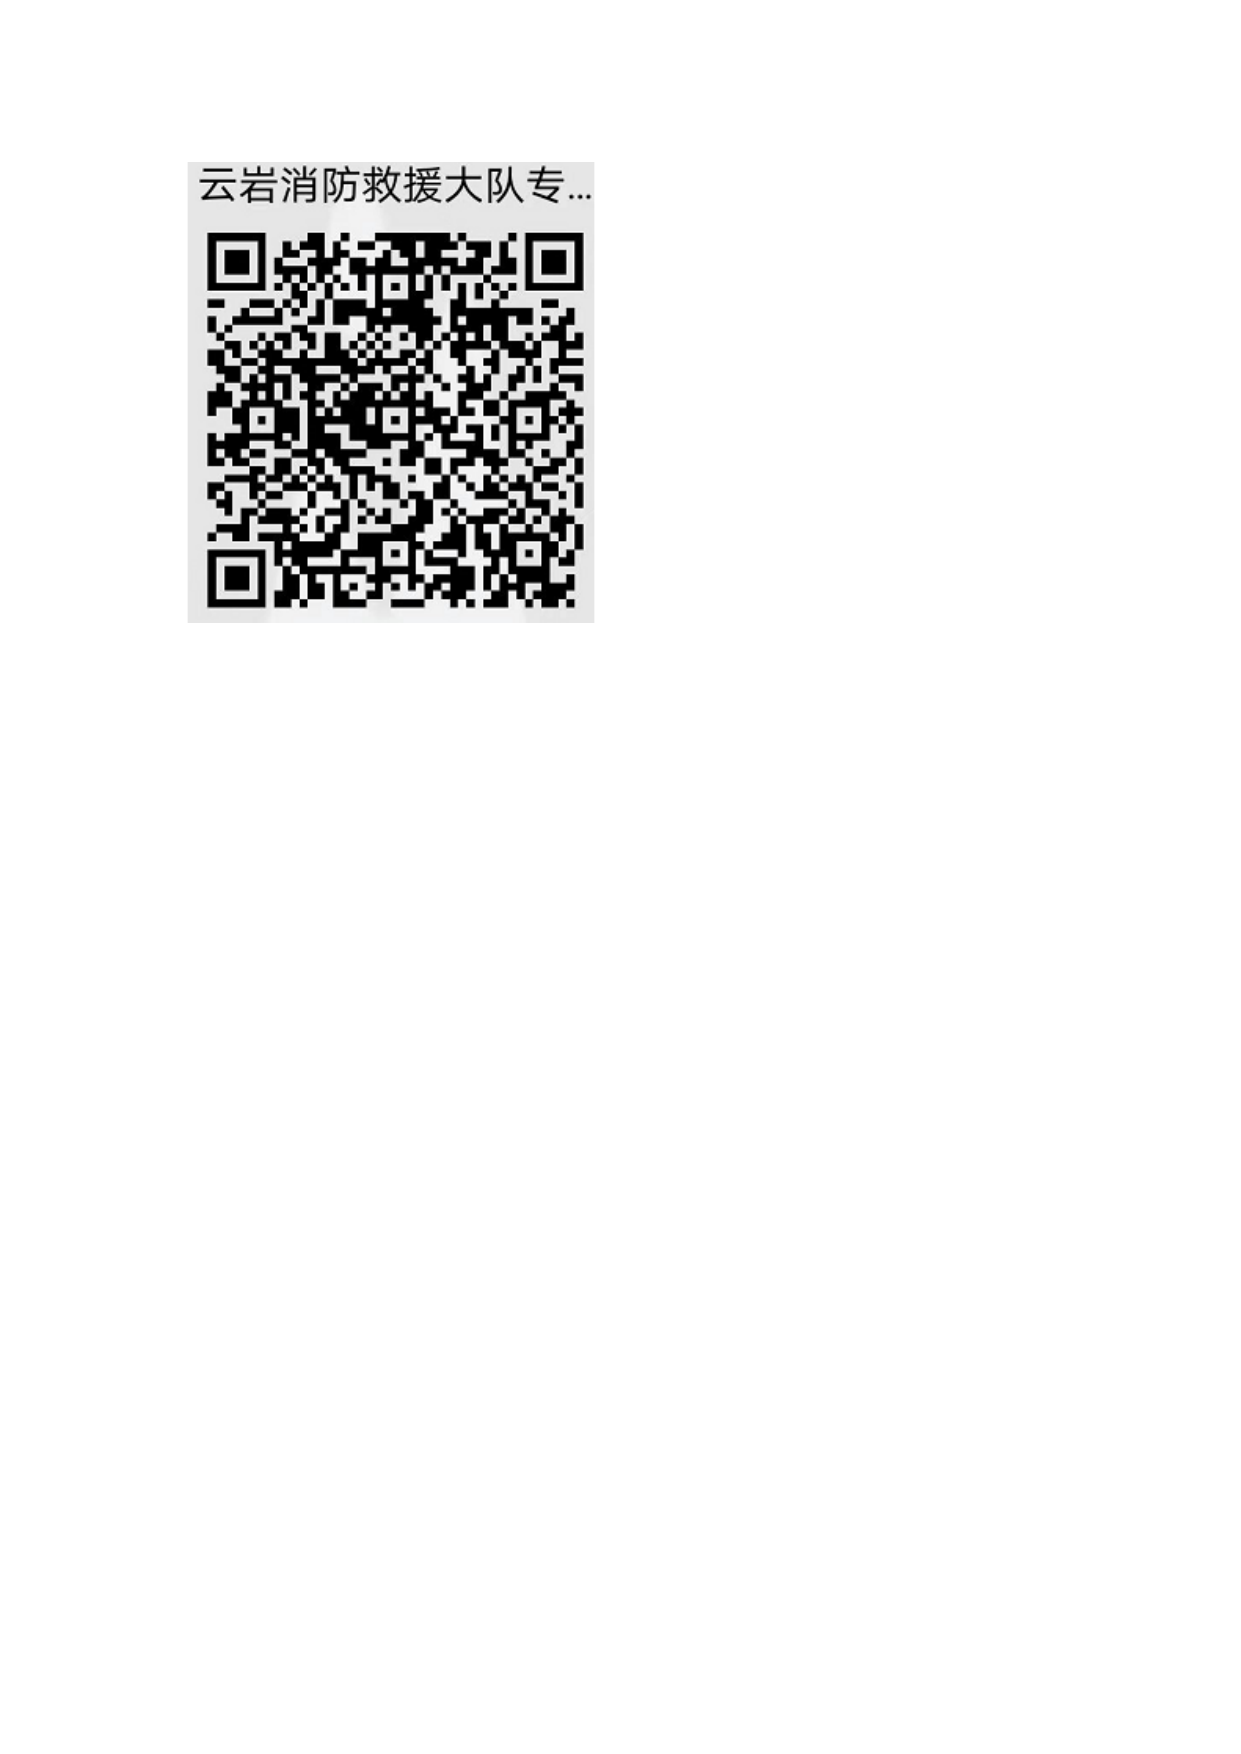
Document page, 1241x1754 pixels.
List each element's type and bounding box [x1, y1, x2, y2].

picture [187, 162, 595, 623]
